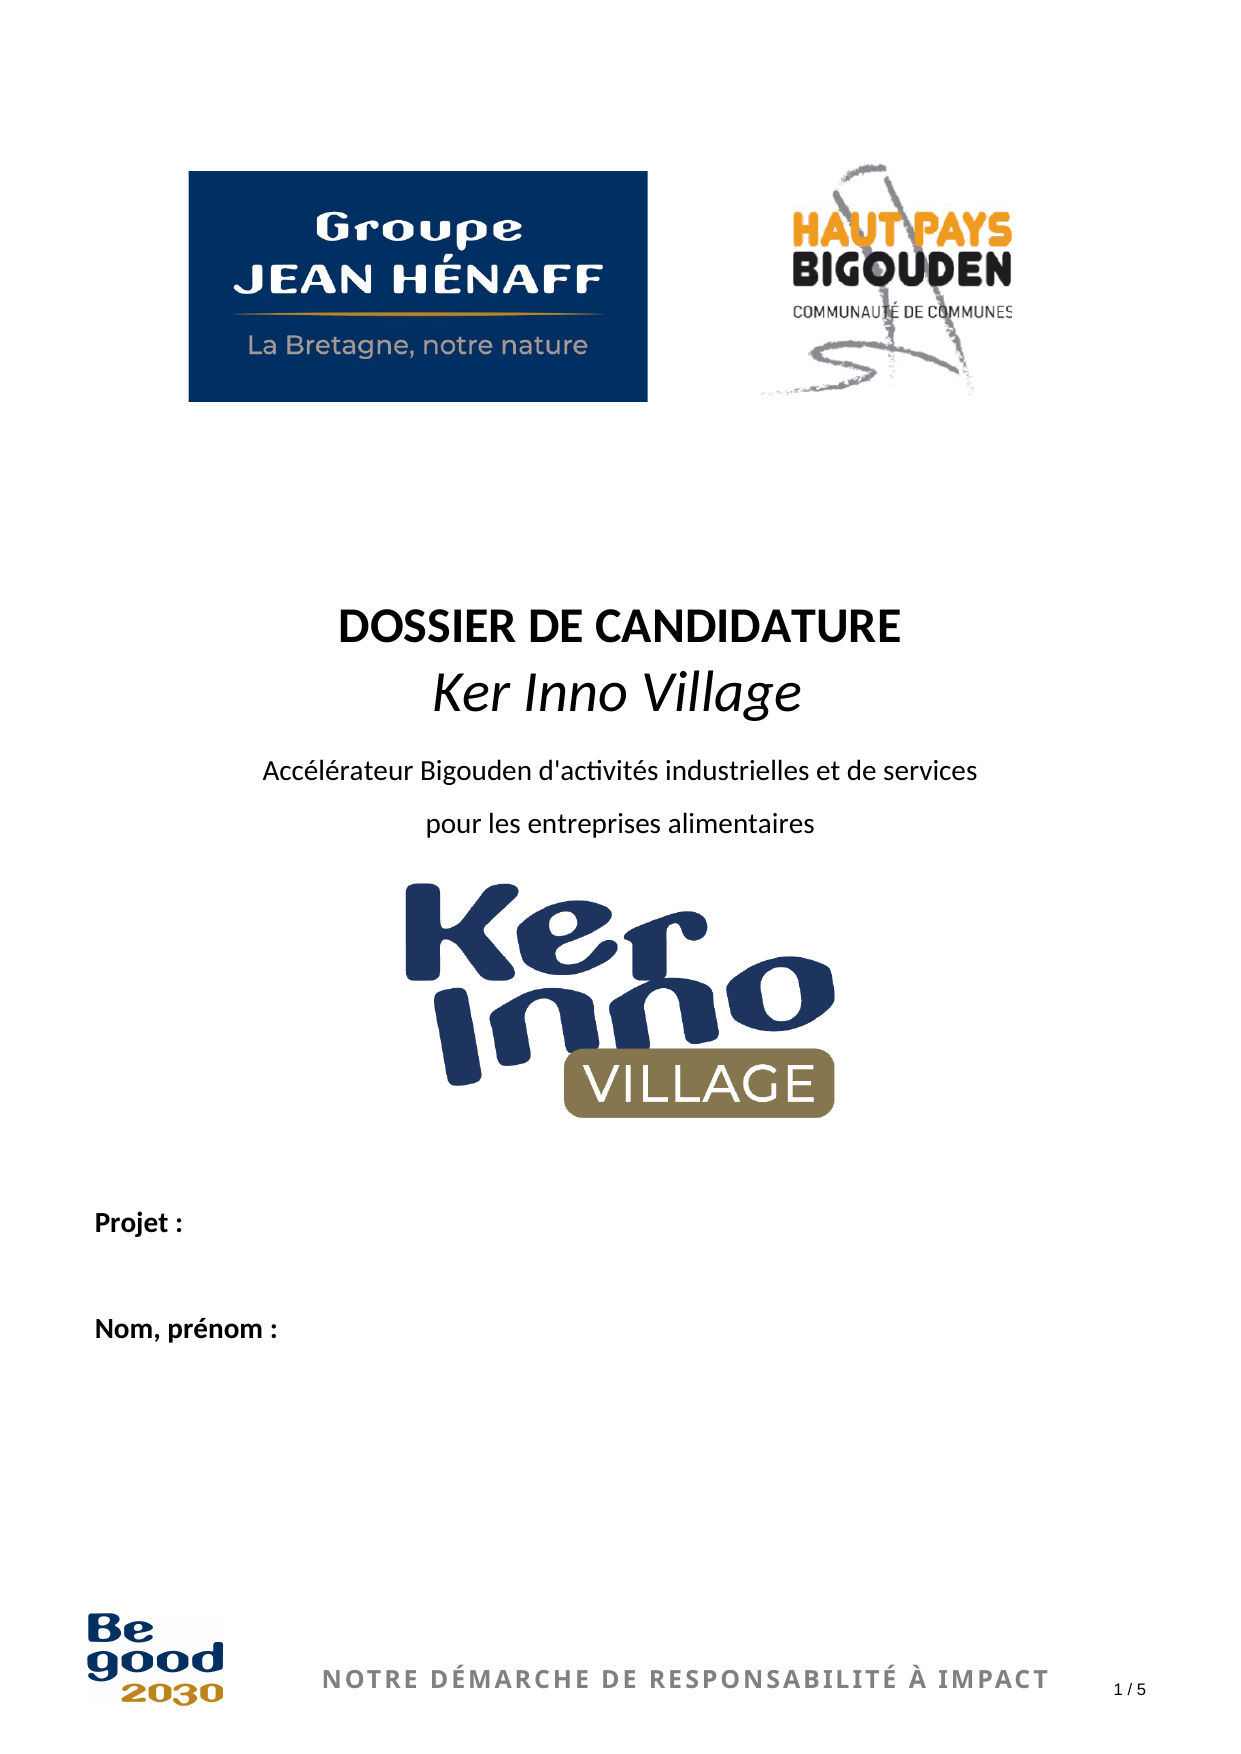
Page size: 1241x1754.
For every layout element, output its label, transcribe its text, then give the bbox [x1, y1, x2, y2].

picture [405, 883, 835, 1118]
picture [187, 171, 647, 402]
picture [86, 1611, 227, 1708]
text pour les entreprises alimentaires [94, 805, 1146, 841]
text Ker Inno Village [94, 655, 1146, 726]
text Projet : [94, 1204, 1146, 1239]
picture [758, 162, 1012, 394]
text Nom, prénom : [94, 1311, 1146, 1346]
text DOSSIER DE CANDIDATURE [94, 594, 1146, 655]
text Accélérateur Bigouden d'activités industrielles et de services [94, 752, 1146, 787]
